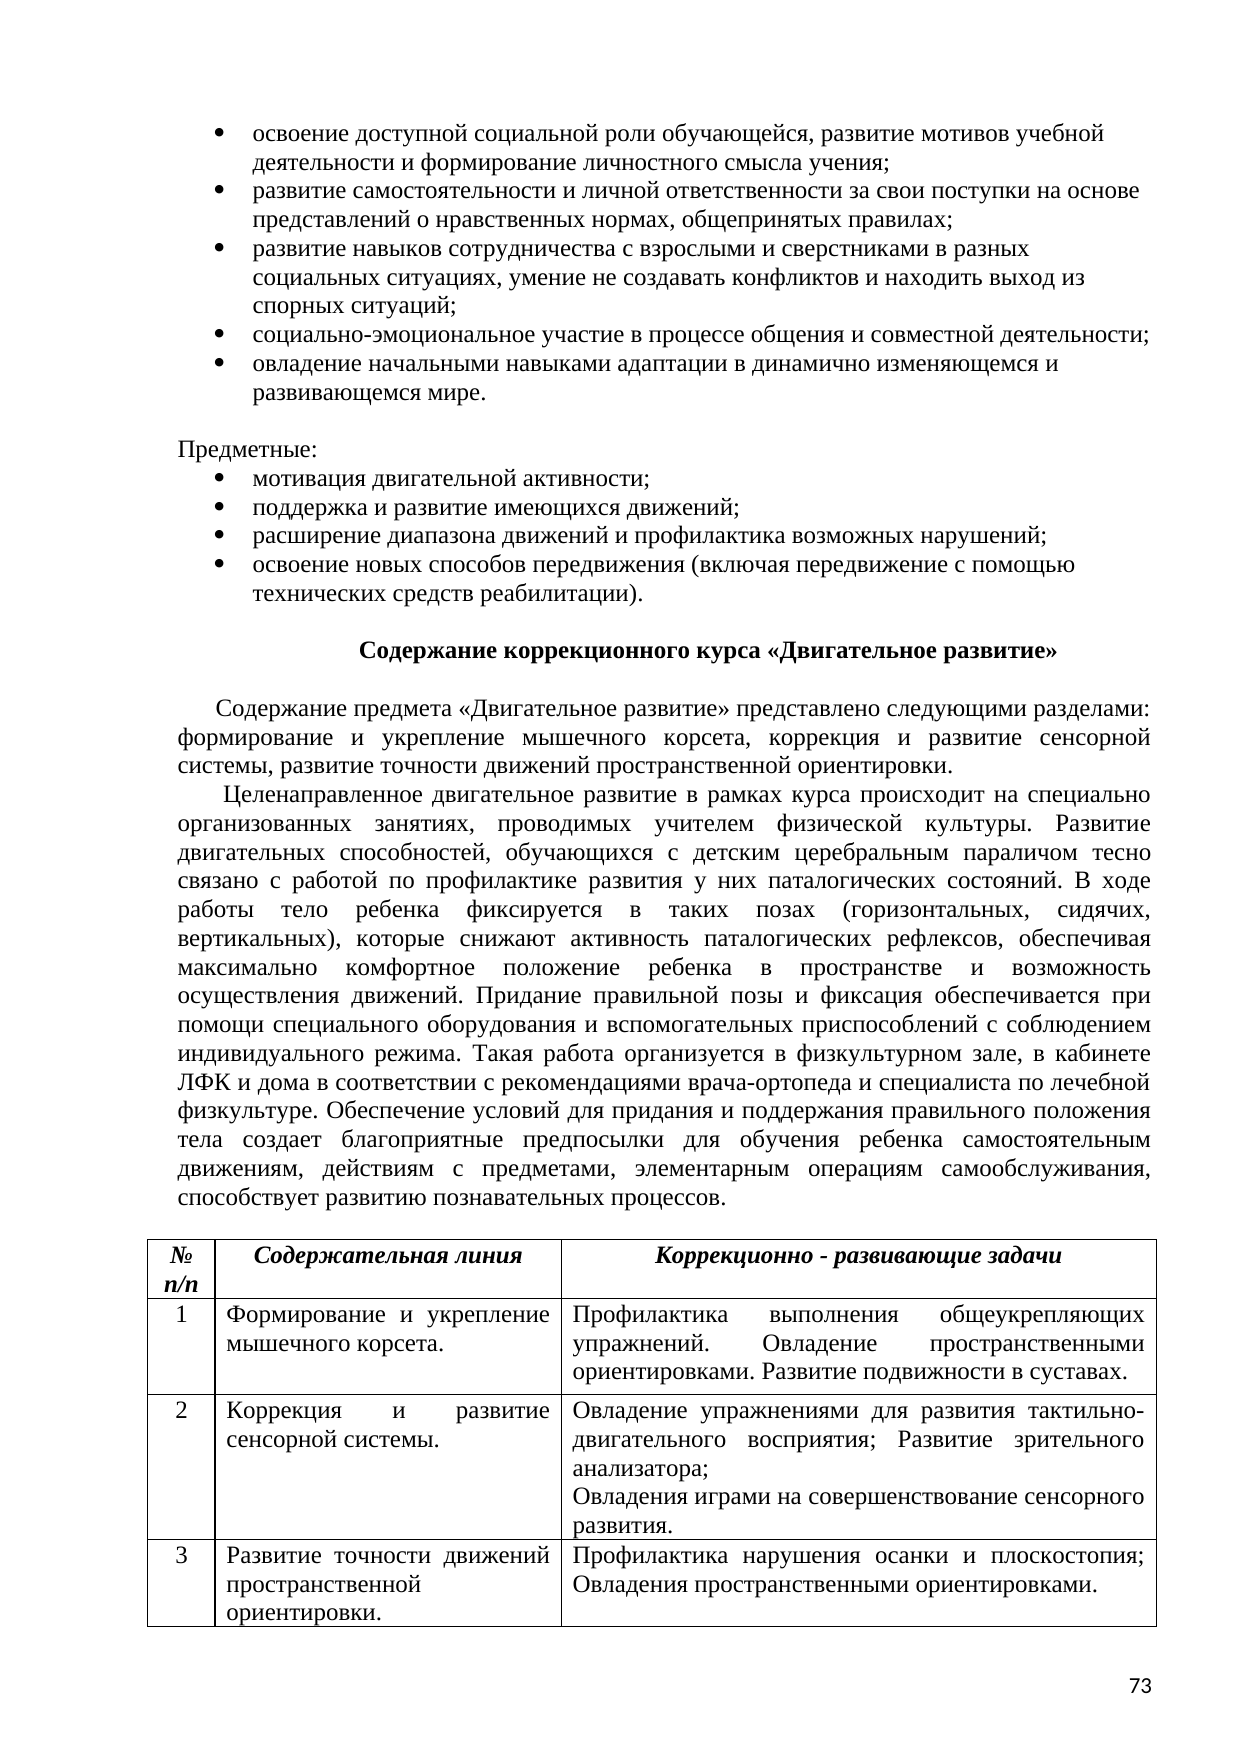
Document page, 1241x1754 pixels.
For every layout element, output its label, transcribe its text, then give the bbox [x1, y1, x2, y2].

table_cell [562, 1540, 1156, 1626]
text Целенаправленное двигательное развитие в рамках курса происходит на специально организованных занятиях, проводимых учителем физической культуры. Развитие двигательных способностей, обучающихся с детским церебральным параличом тесно связано с работой по профилактике развития у них паталогических состояний. В ходе работы тело ребенка фиксируется в таких позах (горизонтальных, сидячих, вертикальных), которые снижают активность паталогических рефлексов, обеспечивая максимально комфортное положение ребенка в пространстве и возможность осуществления движений. Придание правильной позы и фиксация обеспечивается при помощи специального оборудования и вспомогательных приспособлений с соблюдением индивидуального режима. Такая работа организуется в физкультурном зале, в кабинете ЛФК и дома в соответствии с рекомендациями врача-ортопеда и специалиста по лечебной физкультуре. Обеспечение условий для придания и поддержания правильного положения тела создает благоприятные предпосылки для обучения ребенка самостоятельным движениям, действиям с предметами, элементарным операциям самообслуживания, способствует развитию познавательных процессов. [177, 779, 1152, 1211]
list поддержка и развитие имеющихся движений; [215, 492, 1152, 521]
list овладение начальными навыками адаптации в динамично изменяющемся и развивающемся мире. [215, 348, 1152, 406]
list Содержание коррекционного курса «Двигательное развитие» [327, 636, 1152, 664]
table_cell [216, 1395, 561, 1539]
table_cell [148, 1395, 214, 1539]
list освоение новых способов передвижения (включая передвижение с помощью технических средств реабилитации). [215, 549, 1152, 607]
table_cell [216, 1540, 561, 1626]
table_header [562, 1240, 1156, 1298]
text Содержание предмета «Двигательное развитие» представлено следующими разделами: формирование и укрепление мышечного корсета, коррекция и развитие сенсорной системы, развитие точности движений пространственной ориентировки. [177, 693, 1152, 779]
list освоение доступной социальной роли обучающейся, развитие мотивов учебной деятельности и формирование личностного смысла учения; [215, 118, 1152, 176]
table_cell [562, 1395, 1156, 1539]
text Предметные: [177, 434, 1152, 463]
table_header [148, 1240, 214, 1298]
list мотивация двигательной активности; [215, 463, 1152, 492]
list развитие навыков сотрудничества с взрослыми и сверстниками в разных социальных ситуациях, умение не создавать конфликтов и находить выход из спорных ситуаций; [215, 233, 1152, 319]
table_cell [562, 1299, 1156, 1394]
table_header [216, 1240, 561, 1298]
list развитие самостоятельности и личной ответственности за свои поступки на основе представлений о нравственных нормах, общепринятых правилах; [215, 176, 1152, 233]
list расширение диапазона движений и профилактика возможных нарушений; [215, 521, 1152, 549]
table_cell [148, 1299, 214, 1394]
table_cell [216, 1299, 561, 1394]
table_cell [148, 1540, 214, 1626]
list социально-эмоциональное участие в процессе общения и совместной деятельности; [215, 319, 1152, 348]
